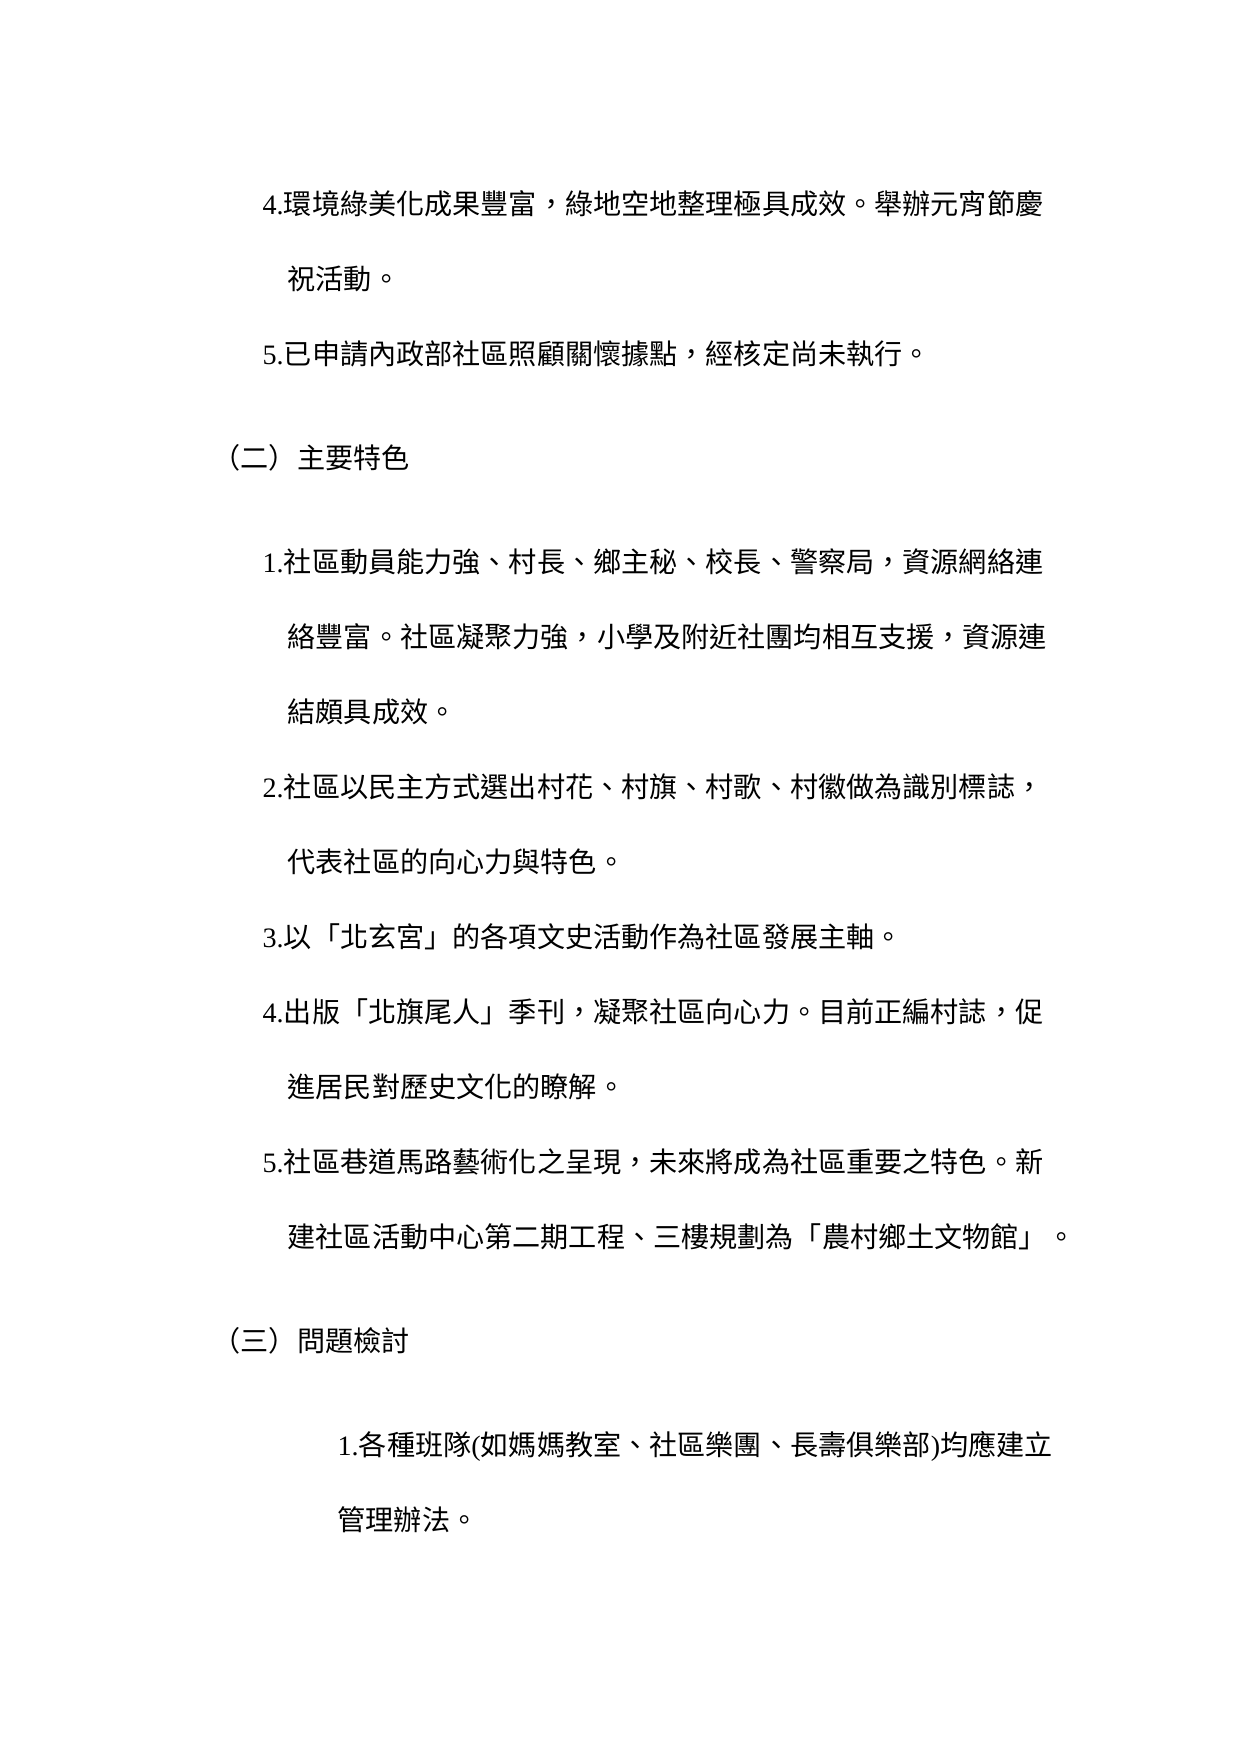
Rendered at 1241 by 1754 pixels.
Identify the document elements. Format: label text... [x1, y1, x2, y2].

text 1.各種班隊(如媽媽教室、社區樂團、長壽俱樂部)均應建立管理辦法。 [337, 1406, 1053, 1556]
text 5.已申請內政部社區照顧關懷據點，經核定尚未執行。 [262, 314, 1053, 389]
text 4.出版「北旗尾人」季刊，凝聚社區向心力。目前正編村誌，促進居民對歷史文化的瞭解。 [262, 973, 1053, 1123]
text 2.社區以民主方式選出村花、村旗、村歌、村徽做為識別標誌，代表社區的向心力與特色。 [262, 748, 1053, 898]
text （二）主要特色 [187, 419, 1053, 494]
text 4.環境綠美化成果豐富，綠地空地整理極具成效。舉辦元宵節慶祝活動。 [262, 164, 1053, 314]
text 1.社區動員能力強、村長、鄉主秘、校長、警察局，資源網絡連絡豐富。社區凝聚力強，小學及附近社團均相互支援，資源連結頗具成效。 [262, 523, 1053, 748]
text 3.以「北玄宮」的各項文史活動作為社區發展主軸。 [262, 898, 1053, 973]
text 5.社區巷道馬路藝術化之呈現，未來將成為社區重要之特色。新建社區活動中心第二期工程、三樓規劃為「農村鄉土文物館」。 [262, 1123, 1053, 1273]
text （三）問題檢討 [187, 1302, 1053, 1377]
